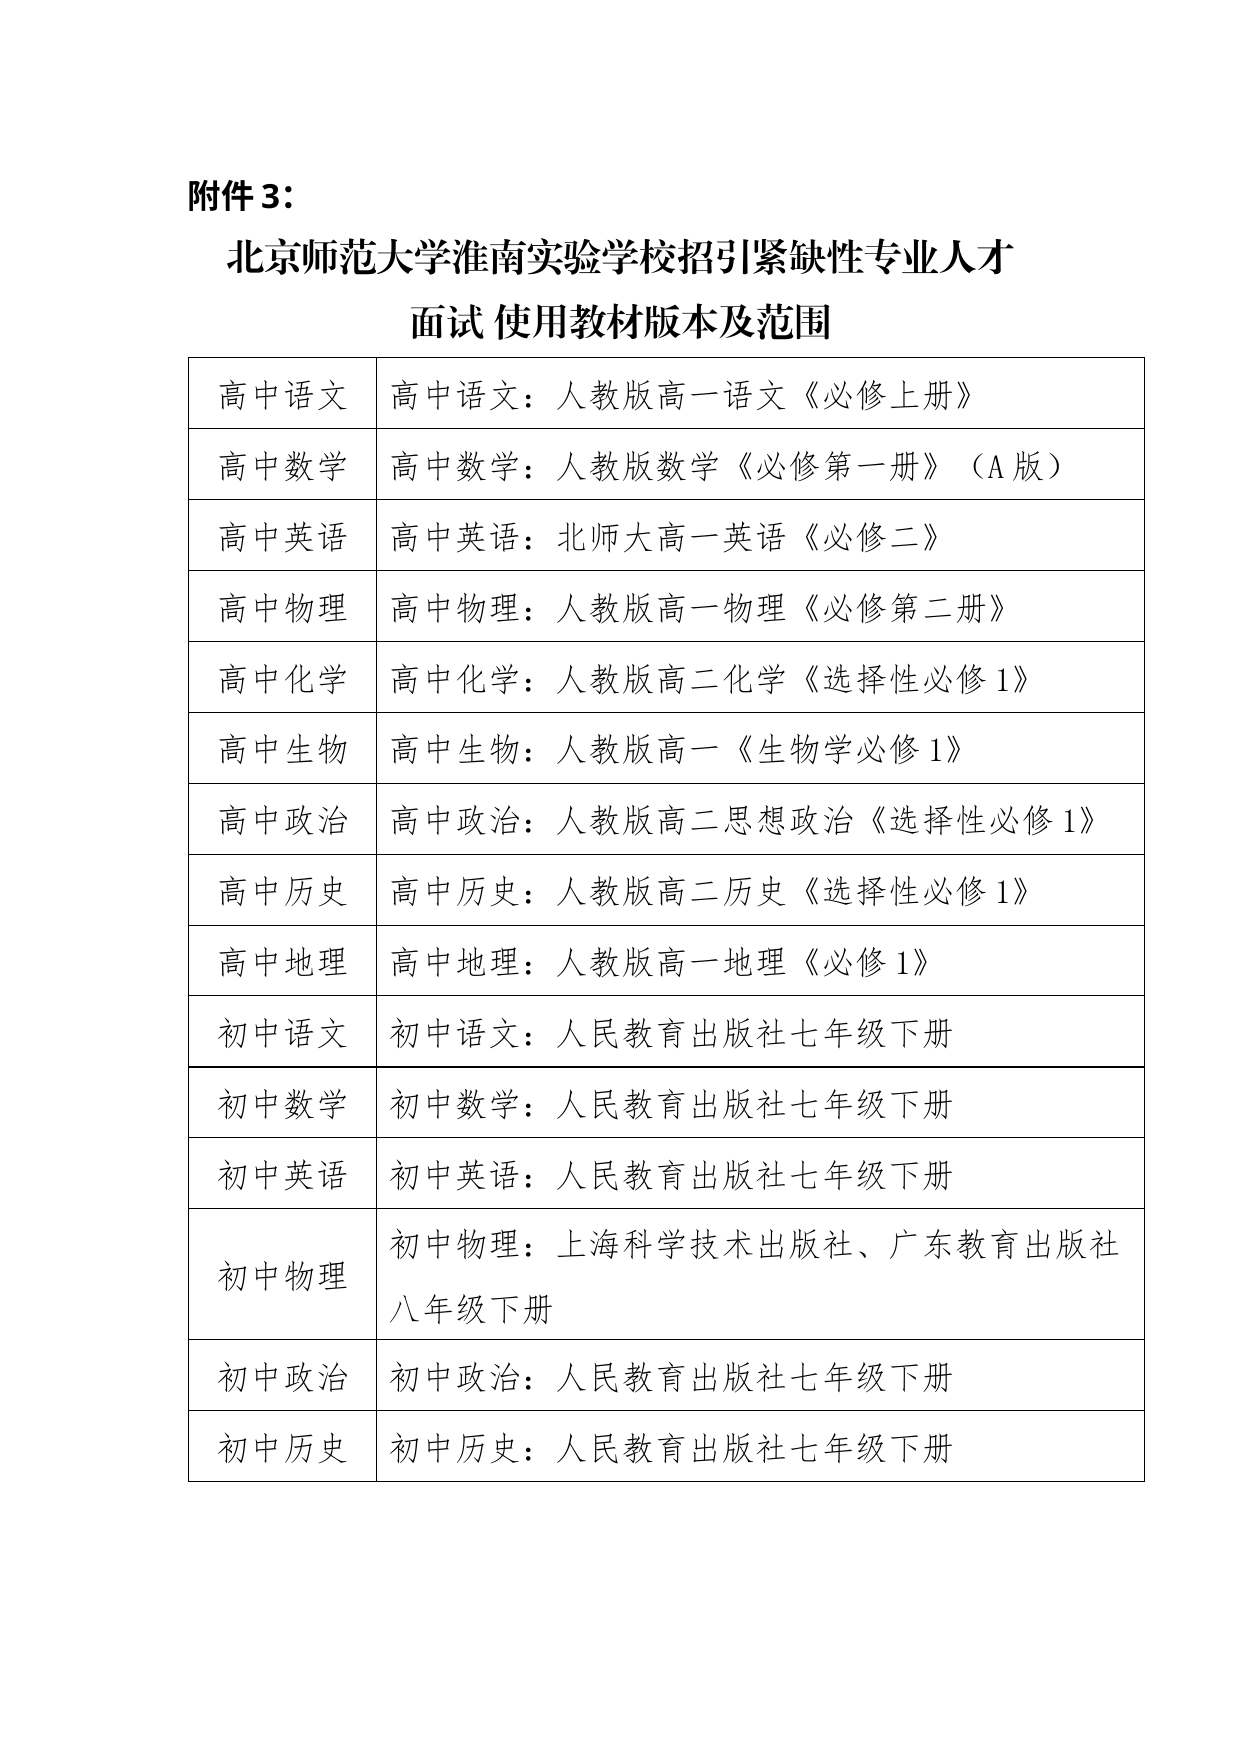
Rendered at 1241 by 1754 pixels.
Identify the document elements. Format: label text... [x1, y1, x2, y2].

table_cell 高中数学：人教版数学《必修第一册》（A版） [377, 429, 1144, 499]
table_cell 高中生物 [189, 713, 376, 783]
table_cell 初中物理 [189, 1209, 376, 1339]
table_cell 高中数学 [189, 429, 376, 499]
table_cell 高中生物：人教版高一《生物学必修1》 [377, 713, 1144, 783]
table_header 高中语文 [189, 358, 376, 428]
table_cell 初中数学：人民教育出版社七年级下册 [377, 1068, 1144, 1137]
table_cell 初中语文 [189, 996, 376, 1066]
table_cell 高中历史：人教版高二历史《选择性必修1》 [377, 855, 1144, 924]
table_cell 高中历史 [189, 855, 376, 924]
table_cell 高中政治：人教版高二思想政治《选择性必修1》 [377, 784, 1144, 853]
table_cell 初中语文：人民教育出版社七年级下册 [377, 996, 1144, 1066]
text 附件3： [187, 162, 1053, 227]
table_cell 高中物理 [189, 571, 376, 641]
table_cell 高中政治 [189, 784, 376, 853]
table_cell 高中物理：人教版高一物理《必修第二册》 [377, 571, 1144, 641]
table_header 高中语文：人教版高一语文《必修上册》 [377, 358, 1144, 428]
table_cell 高中化学：人教版高二化学《选择性必修1》 [377, 642, 1144, 712]
table_cell 高中化学 [189, 642, 376, 712]
table_cell 初中历史：人民教育出版社七年级下册 [377, 1411, 1144, 1481]
table_cell 初中英语 [189, 1138, 376, 1208]
table_cell 初中物理：上海科学技术出版社、广东教育出版社八年级下册 [377, 1209, 1144, 1339]
table_cell 初中历史 [189, 1411, 376, 1481]
text 北京师范大学淮南实验学校招引紧缺性专业人才 [187, 227, 1053, 292]
text 面试 使用教材版本及范围 [187, 292, 1053, 357]
table_cell 高中地理：人教版高一地理《必修1》 [377, 926, 1144, 995]
table_cell 高中地理 [189, 926, 376, 995]
table_cell 初中政治：人民教育出版社七年级下册 [377, 1340, 1144, 1410]
table_cell 初中数学 [189, 1068, 376, 1137]
table_cell 初中英语：人民教育出版社七年级下册 [377, 1138, 1144, 1208]
table_cell 高中英语 [189, 500, 376, 570]
table_cell 高中英语：北师大高一英语《必修二》 [377, 500, 1144, 570]
table_cell 初中政治 [189, 1340, 376, 1410]
